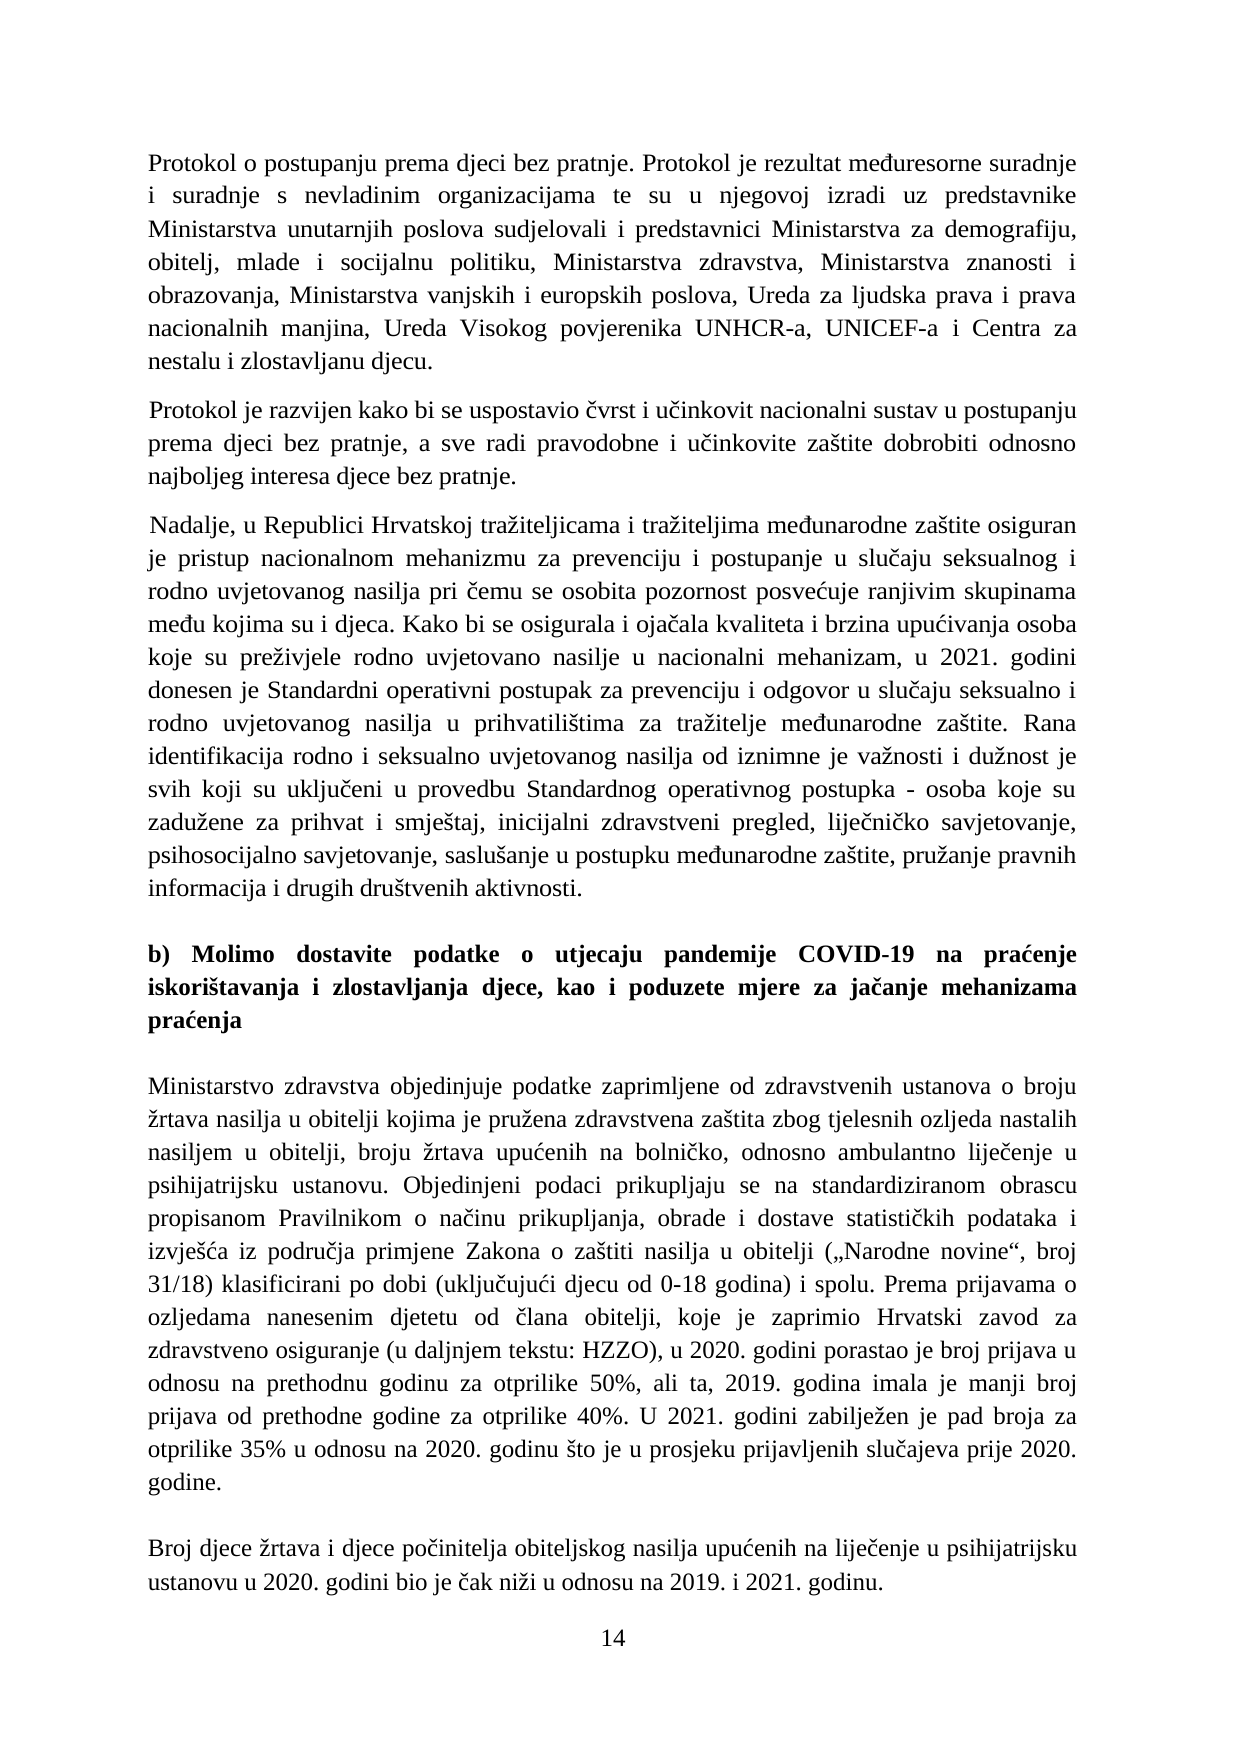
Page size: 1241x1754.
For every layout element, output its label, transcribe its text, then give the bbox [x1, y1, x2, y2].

text Protokol je razvijen kako bi se uspostavio čvrst i učinkovit nacionalni sustav u postupanju prema djeci bez pratnje, a sve radi pravodobne i učinkovite zaštite dobrobiti odnosno najboljeg interesa djece bez pratnje. [148, 395, 1077, 490]
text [148, 148, 1077, 374]
text Nadalje, u Republici Hrvatskoj tražiteljicama i tražiteljima međunarodne zaštite osiguran je pristup nacionalnom mehanizmu za prevenciju i postupanje u slučaju seksualnog i rodno uvjetovanog nasilja pri čemu se osobita pozornost posvećuje ranjivim skupinama među kojima su i djeca. Kako bi se osigurala i ojačala kvaliteta i brzina upućivanja osoba koje su preživjele rodno uvjetovano nasilje u nacionalni mehanizam, u 2021. godini donesen je Standardni operativni postupak za prevenciju i odgovor u slučaju seksualno i rodno uvjetovanog nasilja u prihvatilištima za tražitelje međunarodne zaštite. Rana identifikacija rodno i seksualno uvjetovanog nasilja od iznimne je važnosti i dužnost je svih koji su uključeni u provedbu Standardnog operativnog postupka - osoba koje su zadužene za prihvat i smještaj, inicijalni zdravstveni pregled, liječničko savjetovanje, psihosocijalno savjetovanje, saslušanje u postupku međunarodne zaštite, pružanje pravnih informacija i drugih društvenih aktivnosti. [148, 510, 1077, 902]
text b) Molimo dostavite podatke o utjecaju pandemije COVID-19 na praćenje iskorištavanja i zlostavljanja djece, kao i poduzete mjere za jačanje mehanizama praćenja [148, 939, 1078, 1034]
text Broj djece žrtava i djece počinitelja obiteljskog nasilja upućenih na liječenje u psihijatrijsku ustanovu u 2020. godini bio je čak niži u odnosu na 2019. i 2021. godinu. [148, 1533, 1078, 1595]
text Ministarstvo zdravstva objedinjuje podatke zaprimljene od zdravstvenih ustanova o broju žrtava nasilja u obitelji kojima je pružena zdravstvena zaštita zbog tjelesnih ozljeda nastalih nasiljem u obitelji, broju žrtava upućenih na bolničko, odnosno ambulantno liječenje u psihijatrijsku ustanovu. Objedinjeni podaci prikupljaju se na standardiziranom obrascu propisanom Pravilnikom o načinu prikupljanja, obrade i dostave statističkih podataka i izvješća iz područja primjene Zakona o zaštiti nasilja u obitelji („Narodne novine“, broj 31/18) klasificirani po dobi (uključujući djecu od 0-18 godina) i spolu. Prema prijavama o ozljedama nanesenim djetetu od člana obitelji, koje je zaprimio Hrvatski zavod za zdravstveno osiguranje (u daljnjem tekstu: HZZO), u 2020. godini porastao je broj prijava u odnosu na prethodnu godinu za otprilike 50%, ali ta, 2019. godina imala je manji broj prijava od prethodne godine za otprilike 40%. U 2021. godini zabilježen je pad broja za otprilike 35% u odnosu na 2020. godinu što je u prosjeku prijavljenih slučajeva prije 2020. godine. [148, 1071, 1078, 1496]
